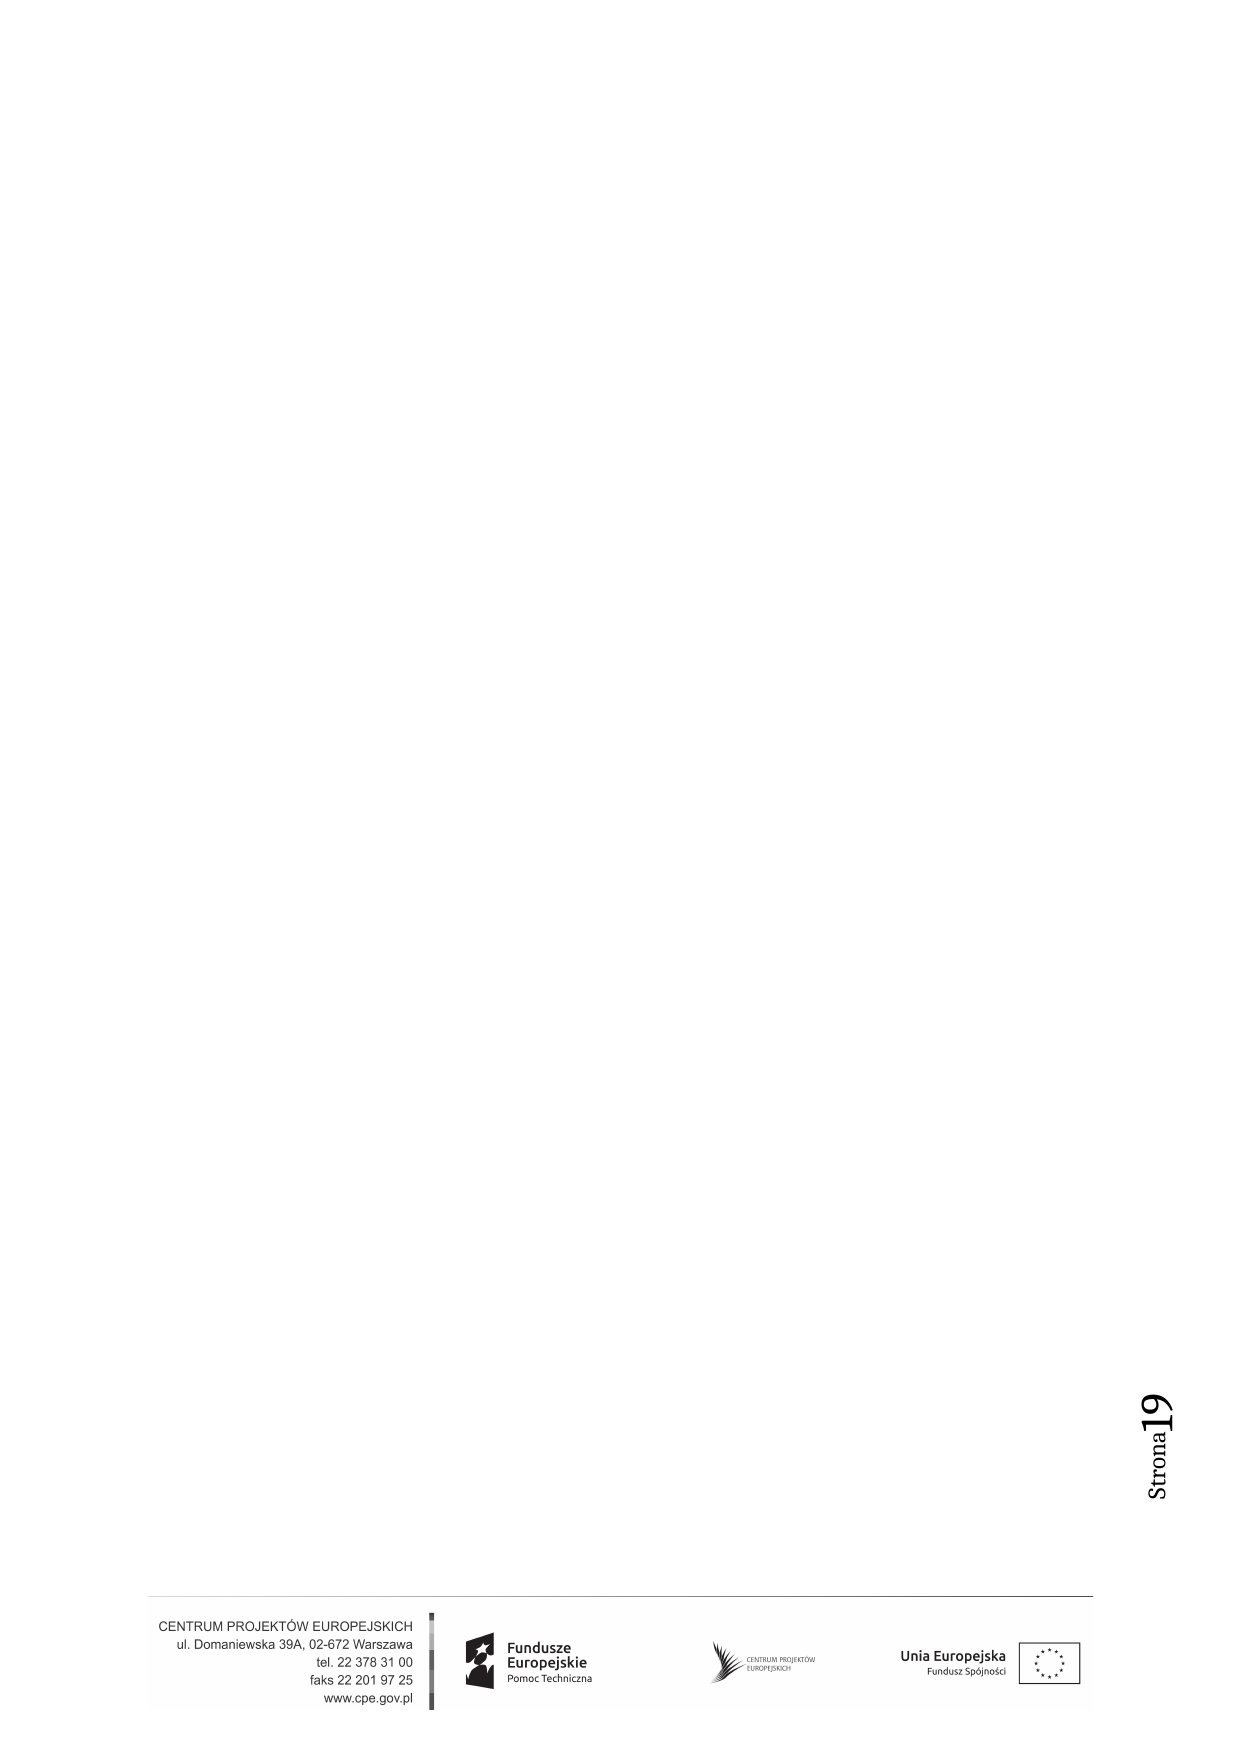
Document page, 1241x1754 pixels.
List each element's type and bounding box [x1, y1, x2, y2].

picture [147, 1596, 1094, 1710]
